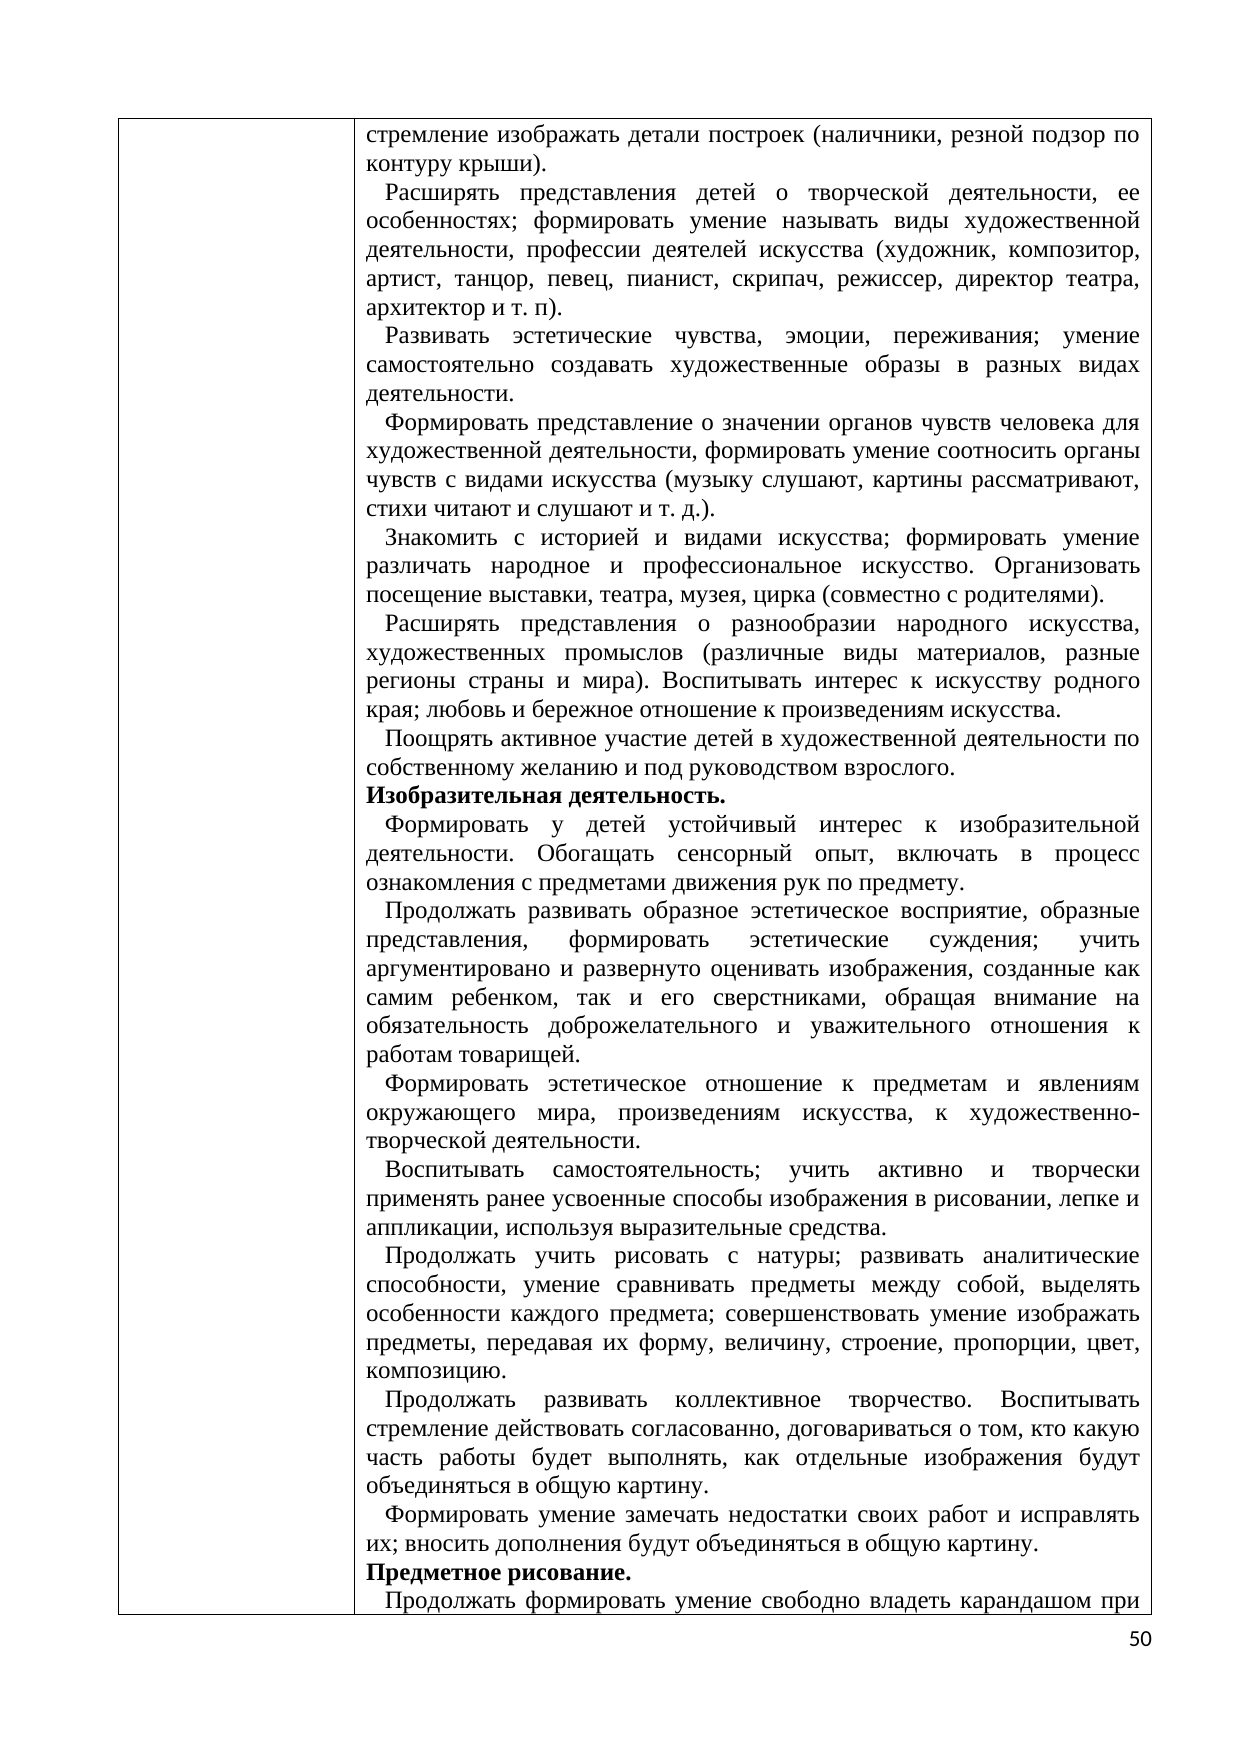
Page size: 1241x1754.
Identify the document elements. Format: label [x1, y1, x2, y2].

table_cell [355, 119, 1151, 1614]
table_cell [119, 119, 354, 1614]
